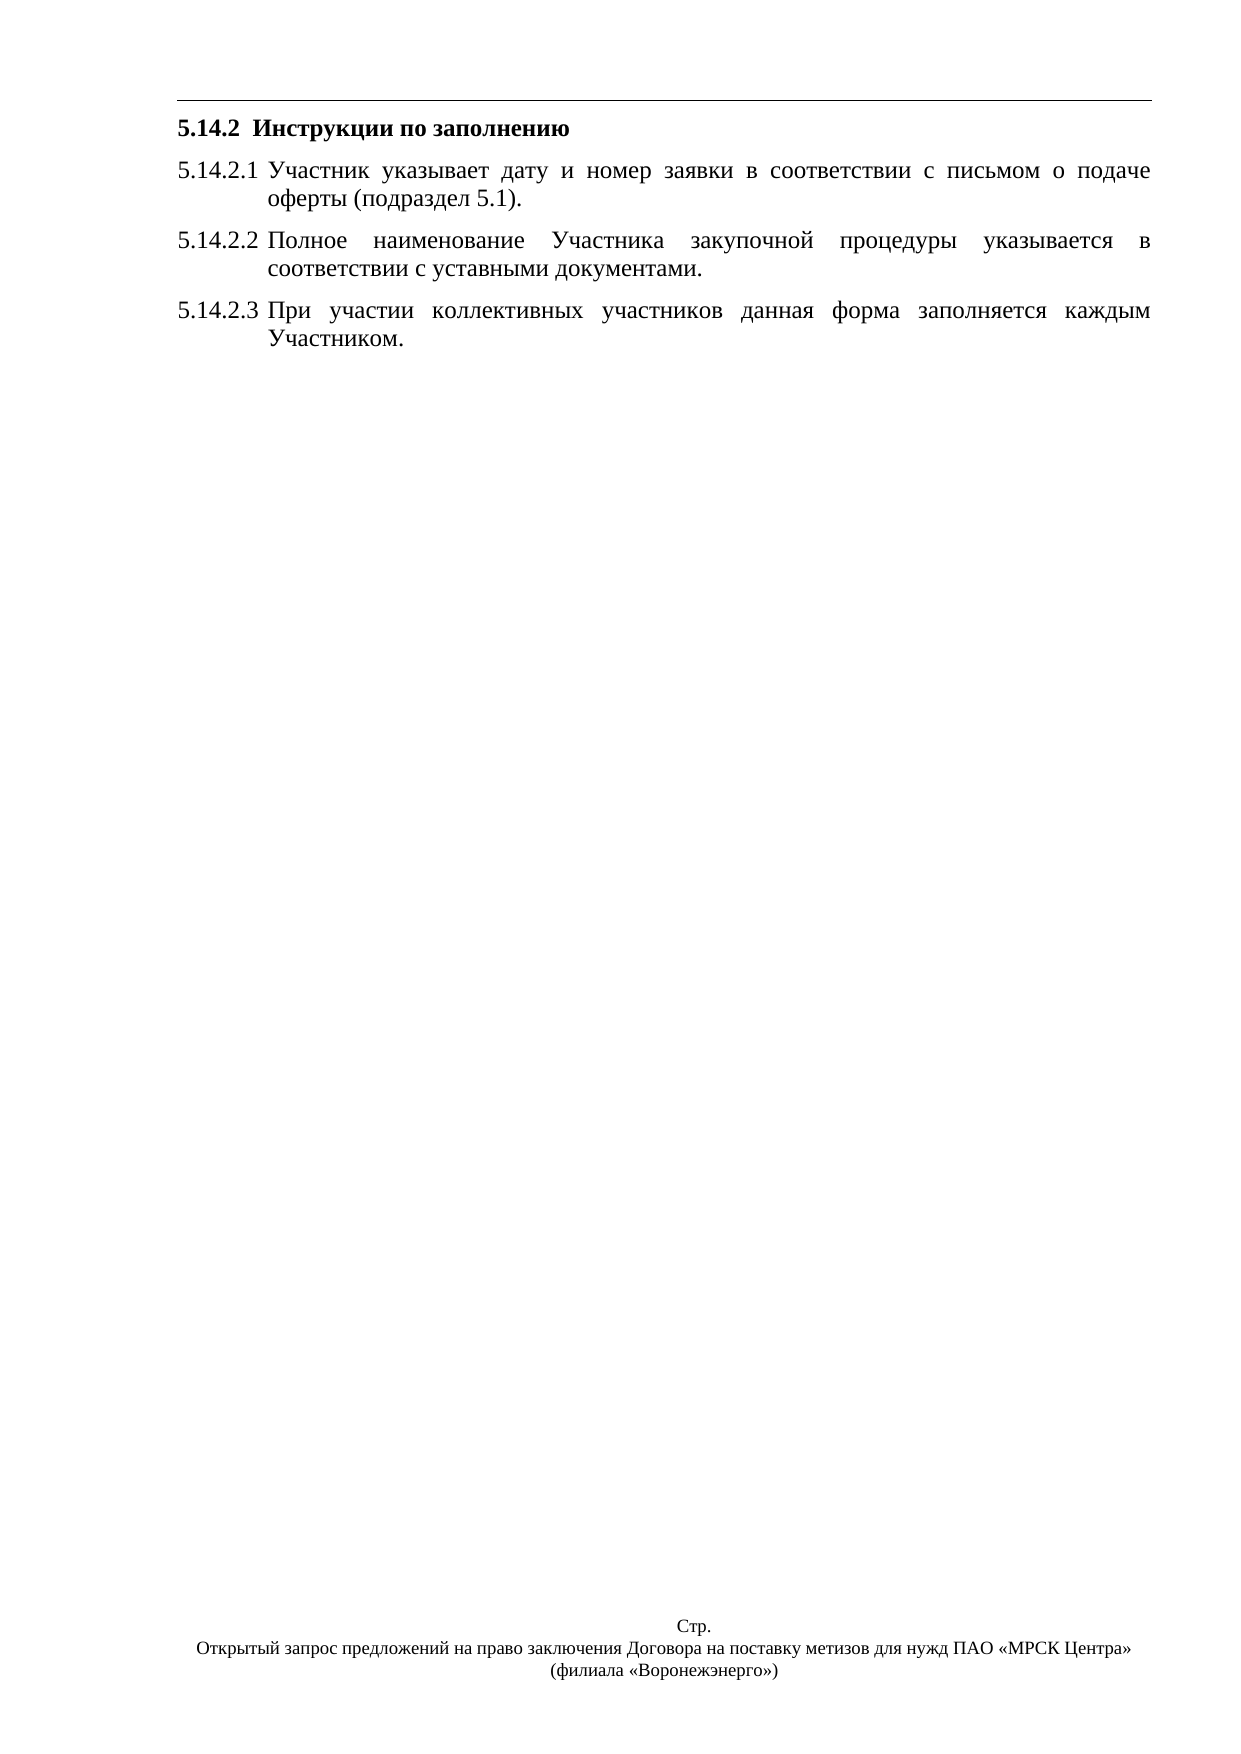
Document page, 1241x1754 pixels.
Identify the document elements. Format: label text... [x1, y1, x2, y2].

subtitle Инструкции по заполнению [177, 113, 1152, 142]
list Полное наименование Участника закупочной процедуры указывается в соответствии с уставными документами. [177, 225, 1152, 282]
list Участник указывает дату и номер заявки в соответствии с письмом о подаче оферты (подраздел 5.1). [177, 155, 1152, 212]
list При участии коллективных участников данная форма заполняется каждым Участником. [177, 295, 1152, 352]
